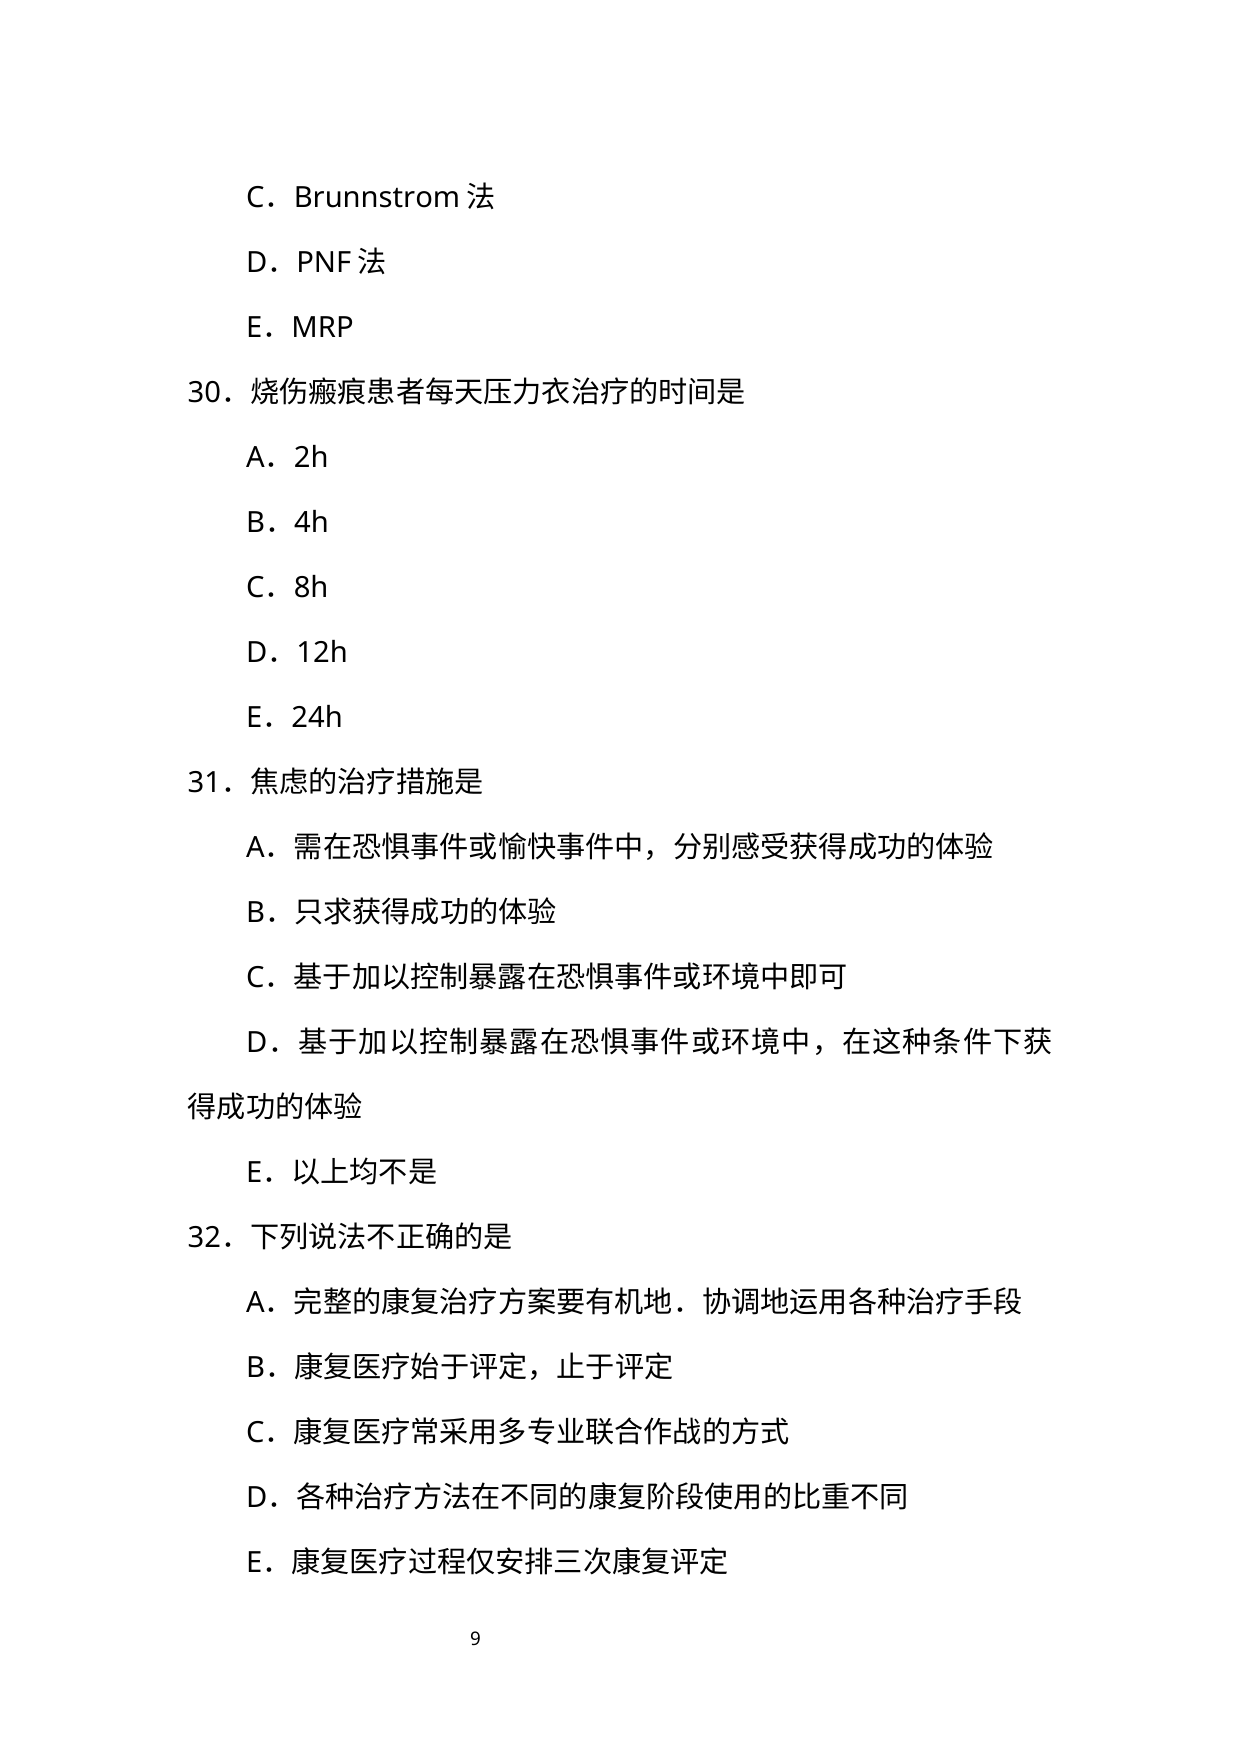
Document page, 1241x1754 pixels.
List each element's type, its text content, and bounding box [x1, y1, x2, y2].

text A．需在恐惧事件或愉快事件中，分别感受获得成功的体验 [187, 812, 1053, 877]
text C．基于加以控制暴露在恐惧事件或环境中即可 [187, 942, 1053, 1007]
text D．12h [187, 617, 1053, 682]
text 30．烧伤瘢痕患者每天压力衣治疗的时间是 [187, 357, 1053, 422]
text A．完整的康复治疗方案要有机地．协调地运用各种治疗手段 [187, 1267, 1053, 1332]
text D．基于加以控制暴露在恐惧事件或环境中，在这种条件下获得成功的体验 [187, 1007, 1053, 1137]
text D．PNF法 [187, 227, 1053, 292]
text C．8h [187, 552, 1053, 617]
text E．MRP [187, 292, 1053, 357]
text B．康复医疗始于评定，止于评定 [187, 1332, 1053, 1397]
text E．康复医疗过程仅安排三次康复评定 [187, 1527, 1053, 1592]
text 32．下列说法不正确的是 [187, 1202, 1053, 1267]
text A．2h [187, 422, 1053, 487]
text C．康复医疗常采用多专业联合作战的方式 [187, 1397, 1053, 1462]
text D．各种治疗方法在不同的康复阶段使用的比重不同 [187, 1462, 1053, 1527]
text C．Brunnstrom法 [187, 162, 1053, 227]
text 31．焦虑的治疗措施是 [187, 747, 1053, 812]
text B．4h [187, 487, 1053, 552]
text E．24h [187, 682, 1053, 747]
text E．以上均不是 [187, 1137, 1053, 1202]
text B．只求获得成功的体验 [187, 877, 1053, 942]
